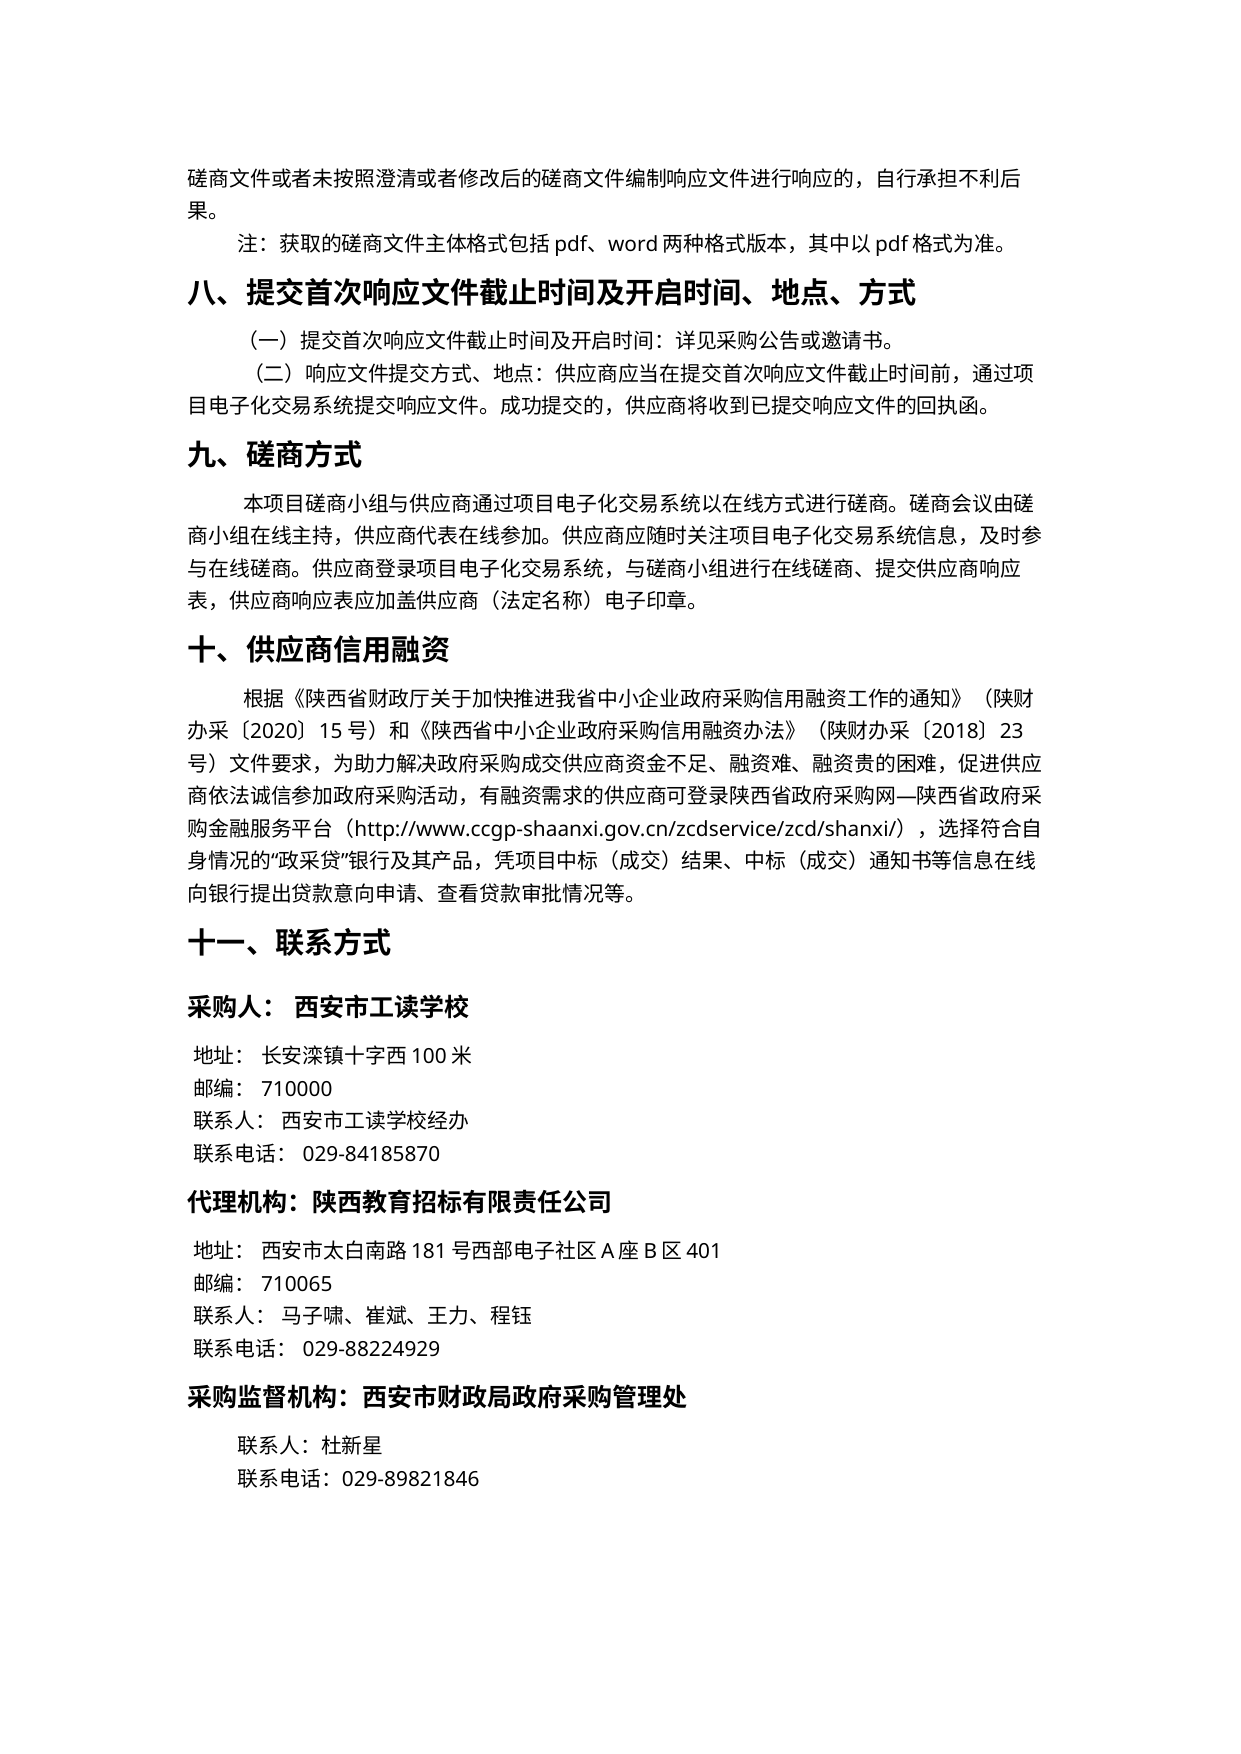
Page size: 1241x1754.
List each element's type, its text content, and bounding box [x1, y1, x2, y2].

text （二）响应文件提交方式、地点：供应商应当在提交首次响应文件截止时间前，通过项目电子化交易系统提交响应文件。成功提交的，供应商将收到已提交响应文件的回执函。 [187, 357, 1053, 422]
text （一）提交首次响应文件截止时间及开启时间：详见采购公告或邀请书。 [187, 324, 1053, 357]
text 注：获取的磋商文件主体格式包括pdf、word两种格式版本，其中以pdf格式为准。 [187, 227, 1053, 259]
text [187, 162, 1053, 227]
text 根据《陕西省财政厅关于加快推进我省中小企业政府采购信用融资工作的通知》（陕财办采〔2020〕15 号）和《陕西省中小企业政府采购信用融资办法》（陕财办采〔2018〕23 号）文件要求，为助力解决政府采购成交供应商资金不足、融资难、融资贵的困难，促进供应商依法诚信参加政府采购活动，有融资需求的供应商可登录陕西省政府采购网—陕西省政府采购金融服务平台（http://www.ccgp-shaanxi.gov.cn/zcdservice/zcd/shanxi/），选择符合自身情况的“政采贷”银行及其产品，凭项目中标（成交）结果、中标（成交）通知书等信息在线向银行提出贷款意向申请、查看贷款审批情况等。 [187, 682, 1053, 909]
text 九、磋商方式 [187, 422, 1053, 487]
text 邮编： 710000 [187, 1072, 1053, 1104]
text 邮编： 710065 [187, 1267, 1053, 1299]
text 联系电话：029-89821846 [187, 1462, 1053, 1494]
text 联系人： 马子啸、崔斌、王力、程钰 [187, 1299, 1053, 1332]
text 联系电话： 029-84185870 [187, 1137, 1053, 1169]
text 本项目磋商小组与供应商通过项目电子化交易系统以在线方式进行磋商。磋商会议由磋商小组在线主持，供应商代表在线参加。供应商应随时关注项目电子化交易系统信息，及时参与在线磋商。供应商登录项目电子化交易系统，与磋商小组进行在线磋商、提交供应商响应表，供应商响应表应加盖供应商（法定名称）电子印章。 [187, 487, 1053, 617]
text 十一、联系方式 [187, 909, 1053, 974]
text 采购监督机构：西安市财政局政府采购管理处 [187, 1364, 1053, 1429]
text 地址： 西安市太白南路181号西部电子社区A座B区401 [187, 1234, 1053, 1267]
text 十、供应商信用融资 [187, 617, 1053, 682]
text 联系人： 西安市工读学校经办 [187, 1104, 1053, 1137]
text 联系电话： 029-88224929 [187, 1332, 1053, 1364]
text 代理机构：陕西教育招标有限责任公司 [187, 1169, 1053, 1234]
text 采购人： 西安市工读学校 [187, 974, 1053, 1039]
text 地址： 长安滦镇十字西100米 [187, 1039, 1053, 1072]
text 八、提交首次响应文件截止时间及开启时间、地点、方式 [187, 259, 1053, 324]
text 联系人：杜新星 [187, 1429, 1053, 1462]
